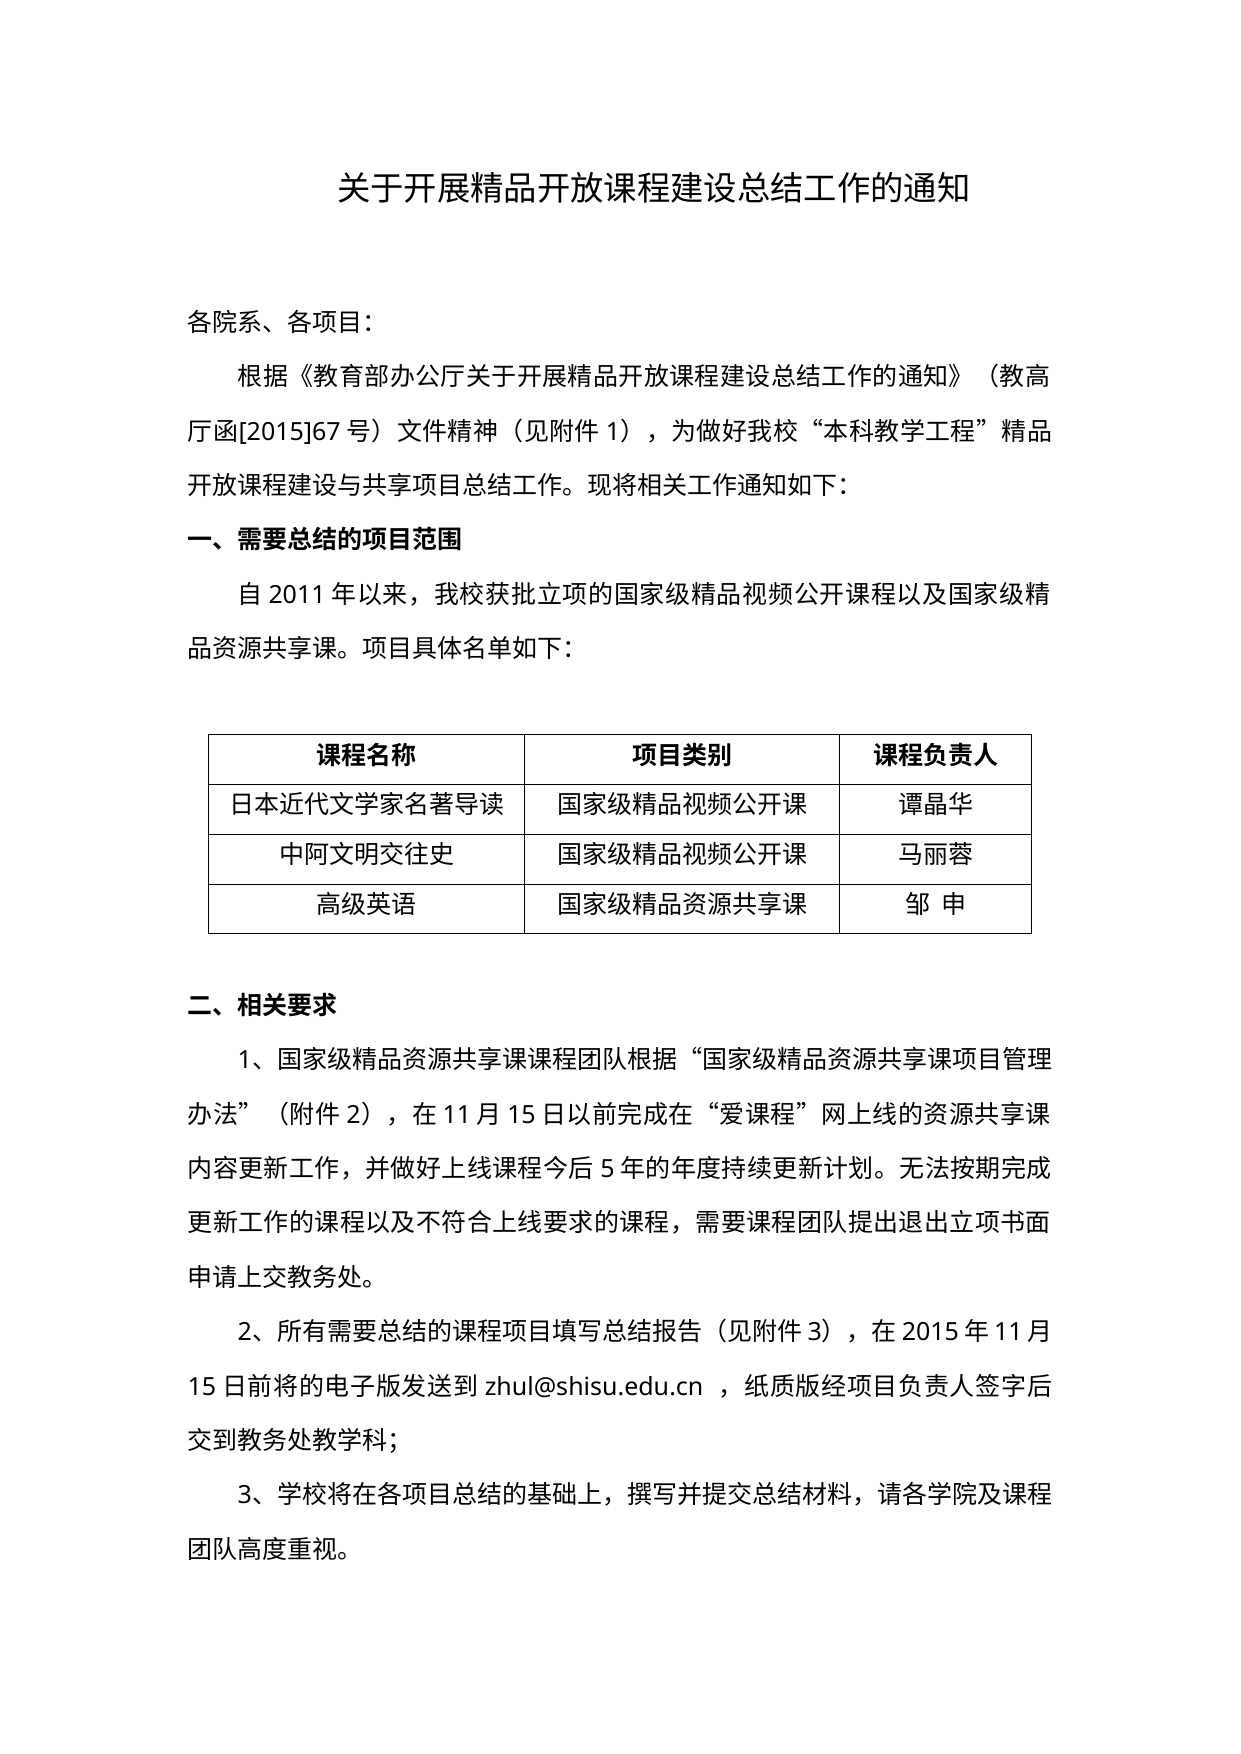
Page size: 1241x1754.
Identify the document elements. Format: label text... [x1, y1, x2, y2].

text 2、所有需要总结的课程项目填写总结报告（见附件3），在2015年11月15日前将的电子版发送到zhul@shisu.edu.cn ，纸质版经项目负责人签字后交到教务处教学科； [187, 1312, 1053, 1457]
text 自2011年以来，我校获批立项的国家级精品视频公开课程以及国家级精品资源共享课。项目具体名单如下： [187, 574, 1053, 665]
table_header 项目类别 [525, 735, 839, 784]
text 各院系、各项目： [187, 302, 1053, 339]
table_header 课程名称 [209, 735, 524, 784]
table_cell 谭晶华 [840, 785, 1031, 834]
text 关于开展精品开放课程建设总结工作的通知 [187, 162, 1053, 210]
table_cell 邹 申 [840, 885, 1031, 933]
table_cell 马丽蓉 [840, 835, 1031, 883]
table_header 课程负责人 [840, 735, 1031, 784]
text 3、学校将在各项目总结的基础上，撰写并提交总结材料，请各学院及课程团队高度重视。 [187, 1475, 1053, 1565]
table_cell 国家级精品视频公开课 [525, 785, 839, 834]
text 二、相关要求 [187, 985, 1053, 1022]
table_cell 国家级精品视频公开课 [525, 835, 839, 883]
table_cell 日本近代文学家名著导读 [209, 785, 524, 834]
text 1、国家级精品资源共享课课程团队根据“国家级精品资源共享课项目管理办法”（附件2），在11月15日以前完成在“爱课程”网上线的资源共享课内容更新工作，并做好上线课程今后5年的年度持续更新计划。无法按期完成更新工作的课程以及不符合上线要求的课程，需要课程团队提出退出立项书面申请上交教务处。 [187, 1040, 1053, 1293]
table_cell 国家级精品资源共享课 [525, 885, 839, 933]
text 根据《教育部办公厅关于开展精品开放课程建设总结工作的通知》（教高厅函[2015]67号）文件精神（见附件1），为做好我校“本科教学工程”精品开放课程建设与共享项目总结工作。现将相关工作通知如下： [187, 357, 1053, 502]
table_cell 高级英语 [209, 885, 524, 933]
text 一、需要总结的项目范围 [187, 520, 1053, 556]
table_cell 中阿文明交往史 [209, 835, 524, 883]
